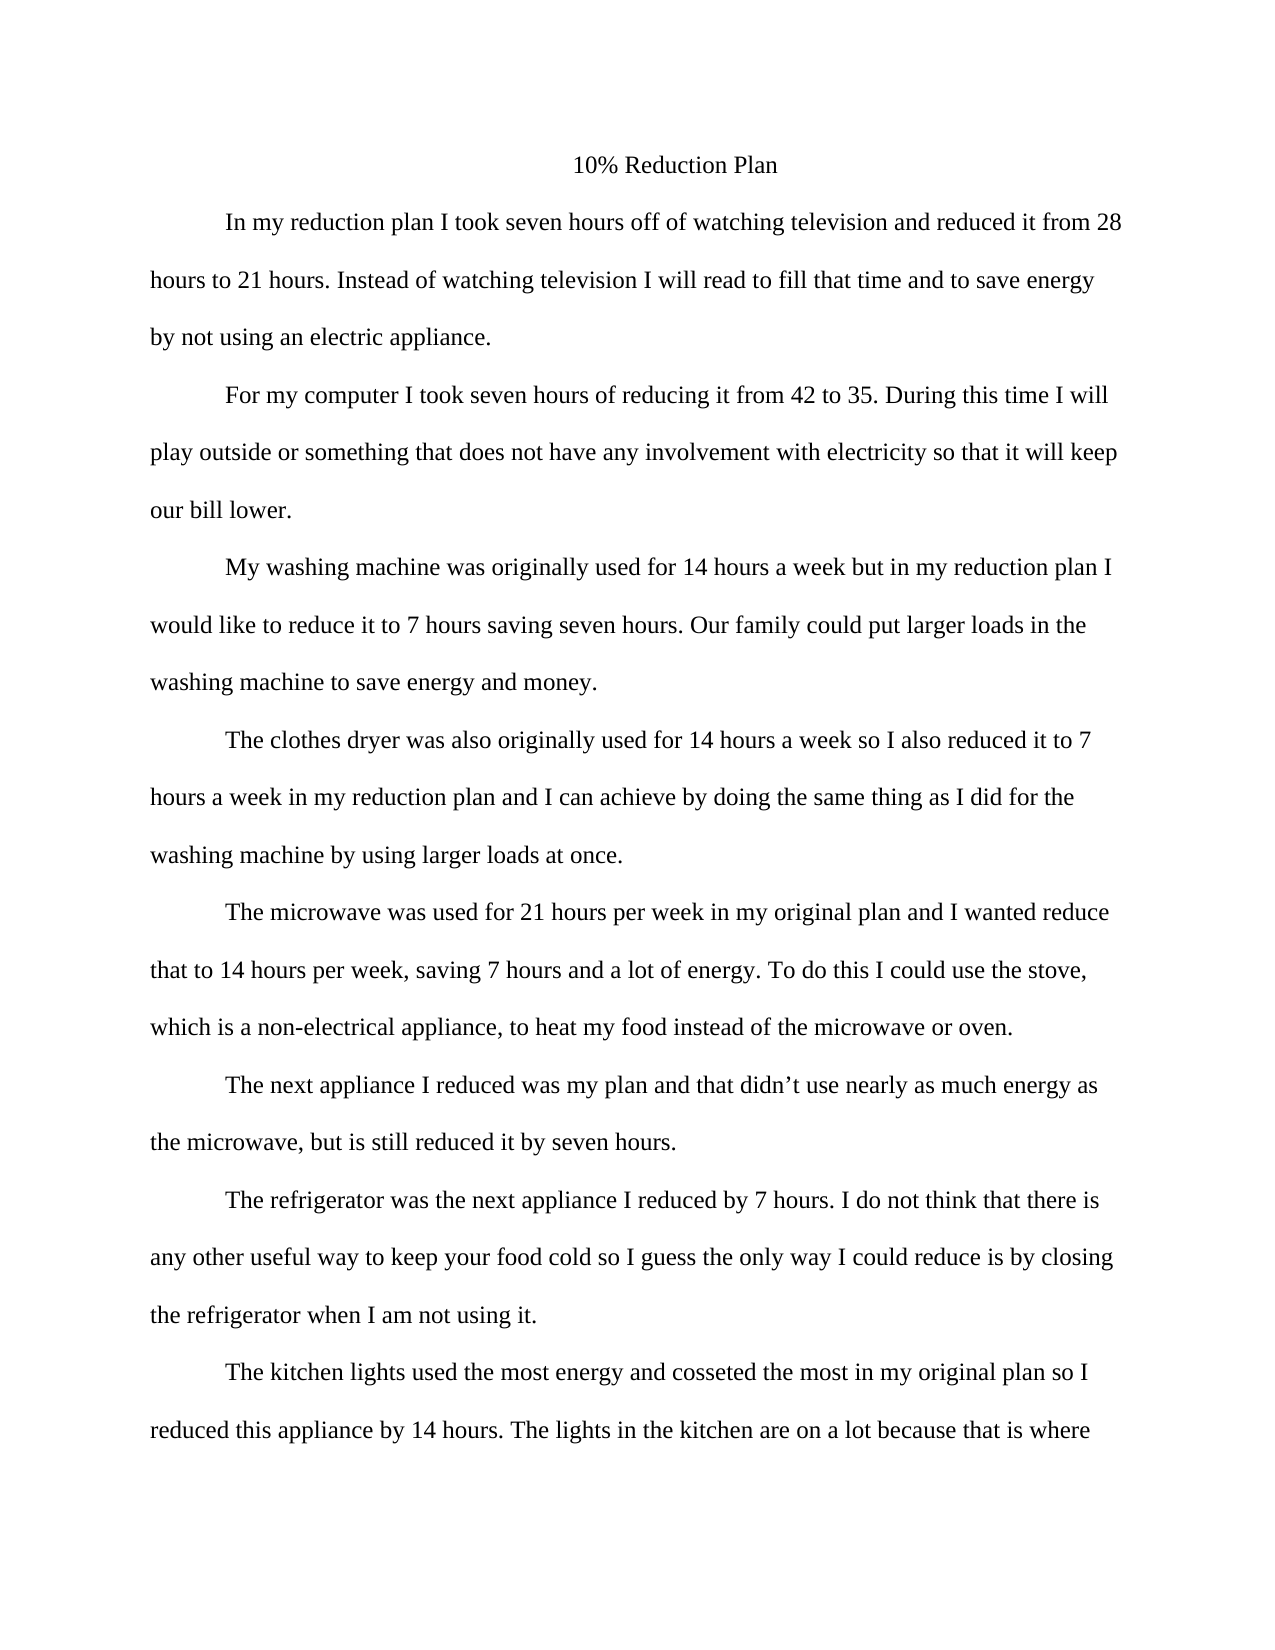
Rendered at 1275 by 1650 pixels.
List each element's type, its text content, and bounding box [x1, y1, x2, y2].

text For my computer I took seven hours of reducing it from 42 to 35. During this time I will play outside or something that does not have any involvement with electricity so that it will keep our bill lower. [150, 380, 1125, 524]
text The next appliance I reduced was my plan and that didn’t use nearly as much energy as the microwave, but is still reduced it by seven hours. [150, 1070, 1125, 1156]
text In my reduction plan I took seven hours off of watching television and reduced it from 28 hours to 21 hours. Instead of watching television I will read to fill that time and to save energy by not using an electric appliance. [150, 207, 1125, 351]
text The refrigerator was the next appliance I reduced by 7 hours. I do not think that there is any other useful way to keep your food cold so I guess the only way I could reduce is by closing the refrigerator when I am not using it. [150, 1185, 1125, 1329]
text 10% Reduction Plan [150, 150, 1125, 179]
text My washing machine was originally used for 14 hours a week but in my reduction plan I would like to reduce it to 7 hours saving seven hours. Our family could put larger loads in the washing machine to save energy and money. [150, 552, 1125, 696]
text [150, 1357, 1125, 1444]
text The clothes dryer was also originally used for 14 hours a week so I also reduced it to 7 hours a week in my reduction plan and I can achieve by doing the same thing as I did for the washing machine by using larger loads at once. [150, 725, 1125, 869]
text The microwave was used for 21 hours per week in my original plan and I wanted reduce that to 14 hours per week, saving 7 hours and a lot of energy. To do this I could use the stove, which is a non-electrical appliance, to heat my food instead of the microwave or oven. [150, 897, 1125, 1041]
